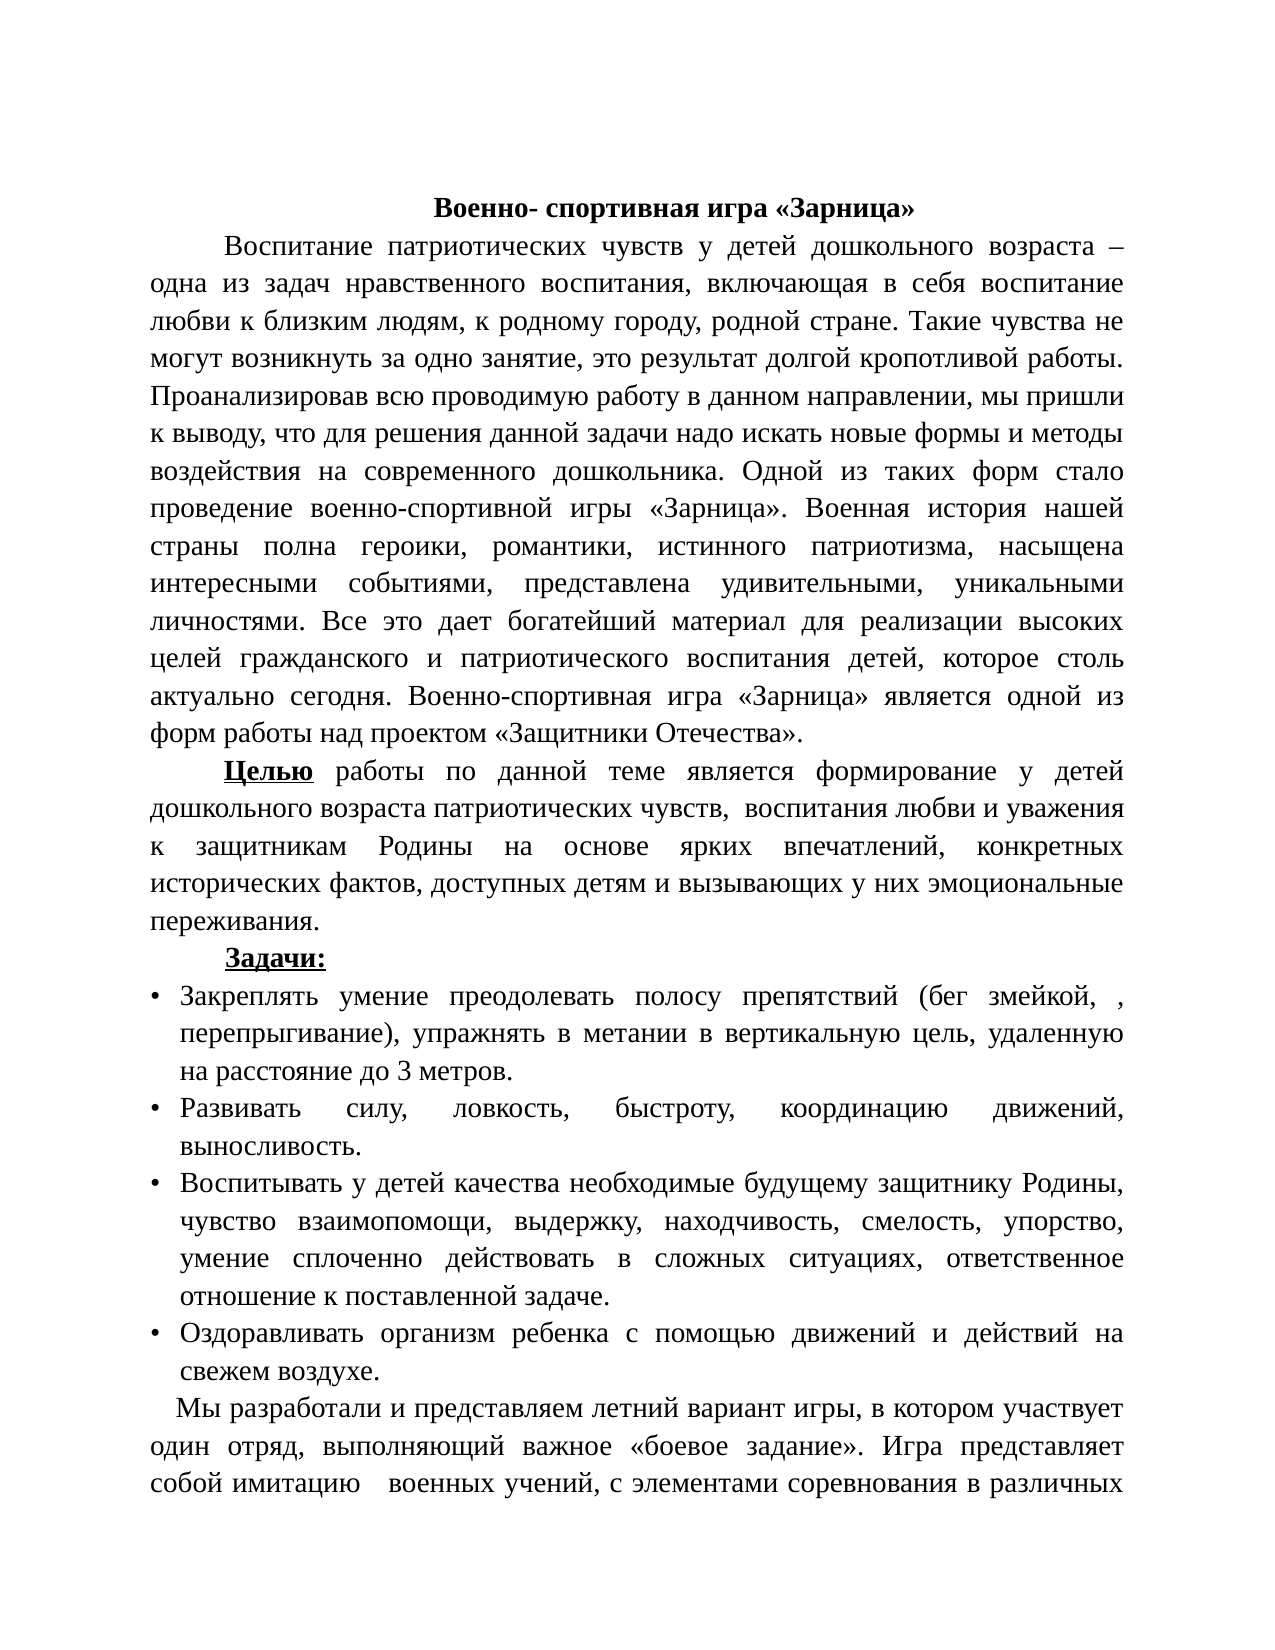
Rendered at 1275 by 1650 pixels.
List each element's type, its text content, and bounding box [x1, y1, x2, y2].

text Целью работы по данной теме является формирование у детей дошкольного возраста патриотических чувств, воспитания любви и уважения к защитникам Родины на основе ярких впечатлений, конкретных исторических фактов, доступных детям и вызывающих у них эмоциональные переживания. [150, 750, 1125, 937]
text Задачи: [150, 937, 1125, 975]
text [150, 1387, 1125, 1500]
list Оздоравливать организм ребенка с помощью движений и действий на свежем воздухе. [150, 1312, 1125, 1387]
text Военно- спортивная игра «Зарница» [150, 187, 1125, 225]
list Развивать силу, ловкость, быстроту, координацию движений, выносливость. [150, 1087, 1125, 1162]
text Воспитание патриотических чувств у детей дошкольного возраста – одна из задач нравственного воспитания, включающая в себя воспитание любви к близким людям, к родному городу, родной стране. Такие чувства не могут возникнуть за одно занятие, это результат долгой кропотливой работы. Проанализировав всю проводимую работу в данном направлении, мы пришли к выводу, что для решения данной задачи надо искать новые формы и методы воздействия на современного дошкольника. Одной из таких форм стало проведение военно-спортивной игры «Зарница». Военная история нашей страны полна героики, романтики, истинного патриотизма, насыщена интересными событиями, представлена удивительными, уникальными личностями. Все это дает богатейший материал для реализации высоких целей гражданского и патриотического воспитания детей, которое столь актуально сегодня. Военно-спортивная игра «Зарница» является одной из форм работы над проектом «Защитники Отечества». [150, 225, 1125, 750]
list Воспитывать у детей качества необходимые будущему защитнику Родины, чувство взаимопомощи, выдержку, находчивость, смелость, упорство, умение сплоченно действовать в сложных ситуациях, ответственное отношение к поставленной задаче. [150, 1162, 1125, 1312]
list Закреплять умение преодолевать полосу препятствий (бег змейкой, , перепрыгивание), упражнять в метании в вертикальную цель, удаленную на расстояние до 3 метров. [150, 975, 1125, 1087]
